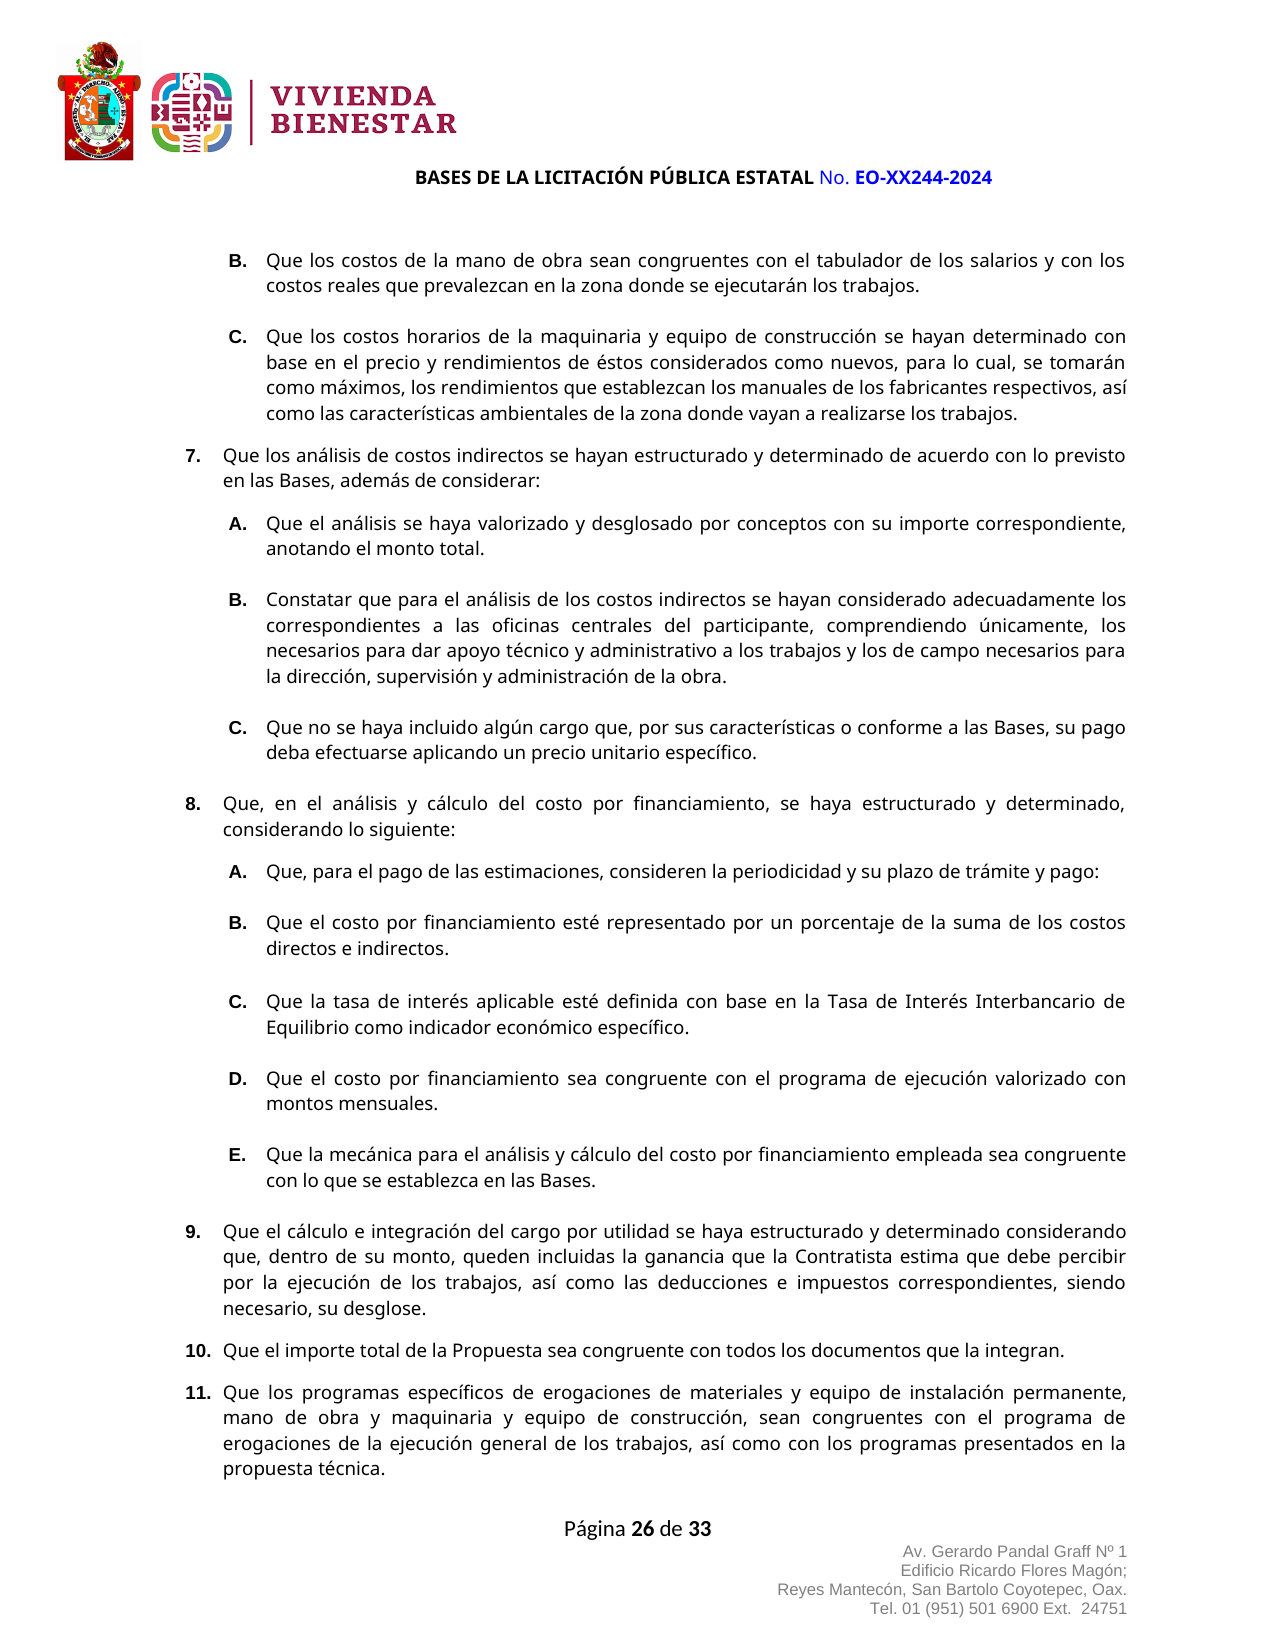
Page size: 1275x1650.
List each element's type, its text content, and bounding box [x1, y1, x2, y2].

list Que el análisis se haya valorizado y desglosado por conceptos con su importe correspondiente, anotando el monto total. [228, 510, 1127, 561]
list Que el importe total de la Propuesta sea congruente con todos los documentos que la integran. [185, 1337, 1127, 1362]
list Constatar que para el análisis de los costos indirectos se hayan considerado adecuadamente los correspondientes a las oficinas centrales del participante, comprendiendo únicamente, los necesarios para dar apoyo técnico y administrativo a los trabajos y los de campo necesarios para la dirección, supervisión y administración de la obra. [228, 587, 1127, 689]
picture [55, 41, 143, 163]
list Que los programas específicos de erogaciones de materiales y equipo de instalación permanente, mano de obra y maquinaria y equipo de construcción, sean congruentes con el programa de erogaciones de la ejecución general de los trabajos, así como con los programas presentados en la propuesta técnica. [185, 1379, 1127, 1481]
list Que los costos de la mano de obra sean congruentes con el tabulador de los salarios y con los costos reales que prevalezcan en la zona donde se ejecutarán los trabajos. [228, 247, 1127, 298]
list Que la tasa de interés aplicable esté definida con base en la Tasa de Interés Interbancario de Equilibrio como indicador económico específico. [228, 988, 1127, 1039]
picture [147, 64, 473, 161]
list Que los costos horarios de la maquinaria y equipo de construcción se hayan determinado con base en el precio y rendimientos de éstos considerados como nuevos, para lo cual, se tomarán como máximos, los rendimientos que establezcan los manuales de los fabricantes respectivos, así como las características ambientales de la zona donde vayan a realizarse los trabajos. [228, 323, 1127, 426]
list Que el cálculo e integración del cargo por utilidad se haya estructurado y determinado considerando que, dentro de su monto, queden incluidas la ganancia que la Contratista estima que debe percibir por la ejecución de los trabajos, así como las deducciones e impuestos correspondientes, siendo necesario, su desglose. [185, 1218, 1127, 1320]
list Que, en el análisis y cálculo del costo por financiamiento, se haya estructurado y determinado, considerando lo siguiente: [185, 791, 1127, 842]
list Que los análisis de costos indirectos se hayan estructurado y determinado de acuerdo con lo previsto en las Bases, además de considerar: [185, 442, 1127, 493]
list Que el costo por financiamiento sea congruente con el programa de ejecución valorizado con montos mensuales. [228, 1065, 1127, 1116]
list Que el costo por financiamiento esté representado por un porcentaje de la suma de los costos directos e indirectos. [228, 909, 1127, 961]
list Que, para el pago de las estimaciones, consideren la periodicidad y su plazo de trámite y pago: [228, 858, 1127, 884]
list Que no se haya incluido algún cargo que, por sus características o conforme a las Bases, su pago deba efectuarse aplicando un precio unitario específico. [228, 714, 1127, 765]
list Que la mecánica para el análisis y cálculo del costo por financiamiento empleada sea congruente con lo que se establezca en las Bases. [228, 1142, 1127, 1193]
